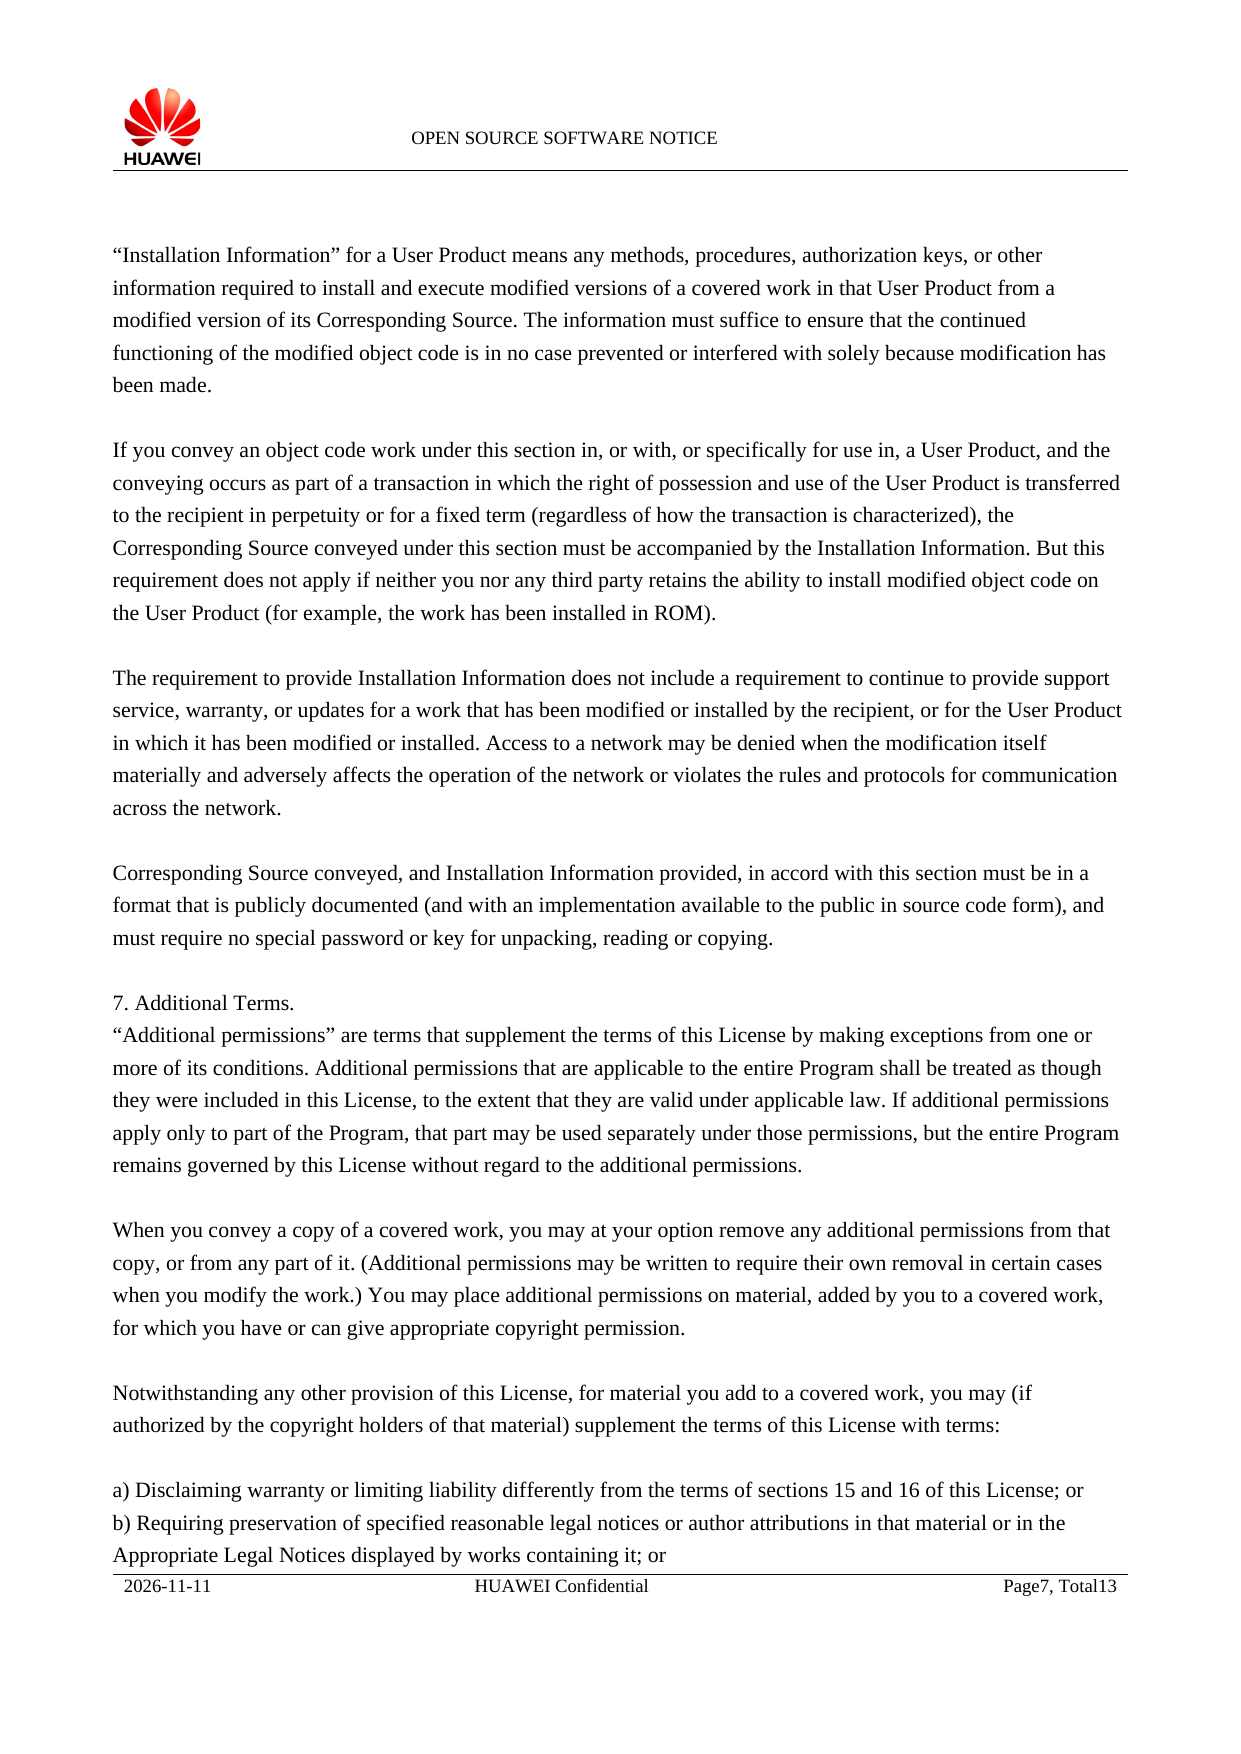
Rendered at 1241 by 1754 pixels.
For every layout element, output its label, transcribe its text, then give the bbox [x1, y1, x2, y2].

picture [124, 88, 201, 165]
